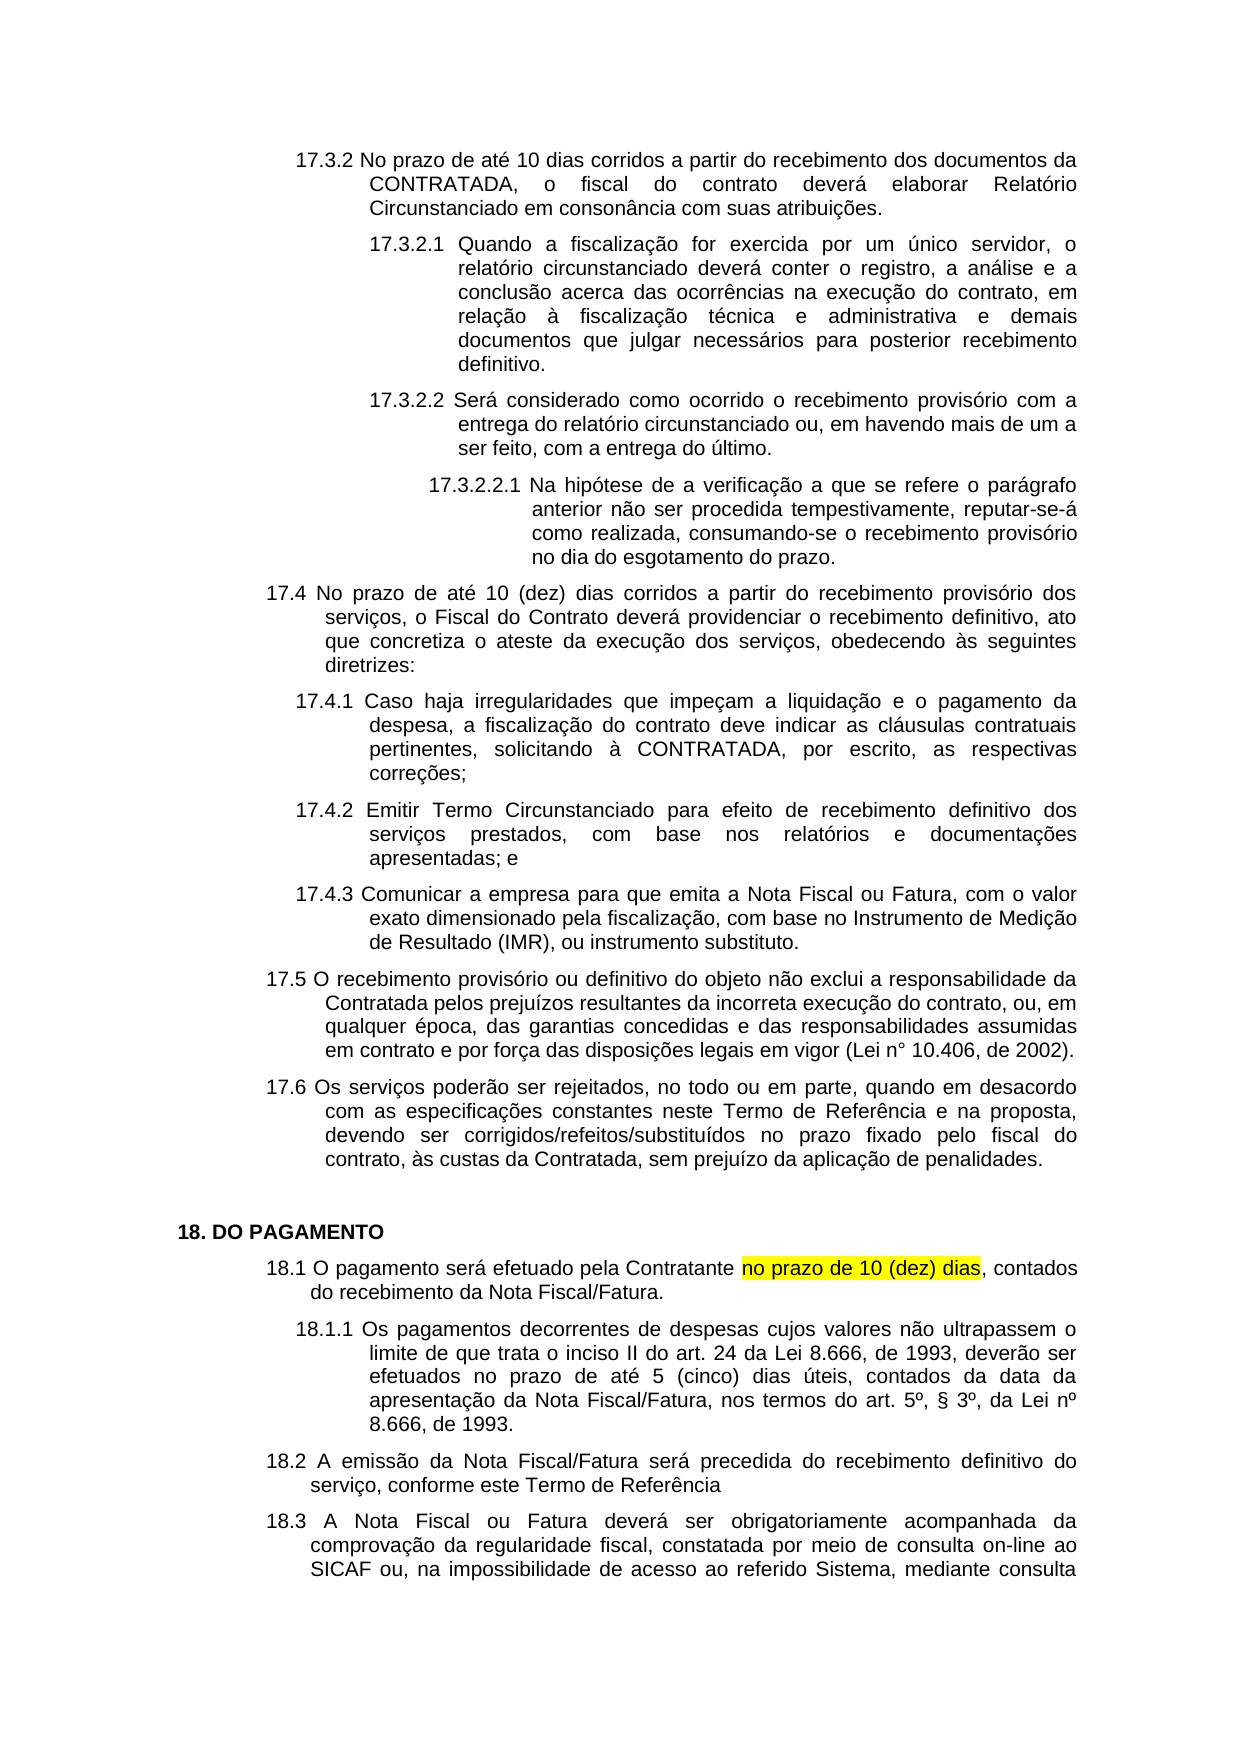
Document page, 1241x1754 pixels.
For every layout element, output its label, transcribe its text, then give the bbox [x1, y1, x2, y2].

text 18.1 O pagamento será efetuado pela Contratante no prazo de 10 (dez) dias, contados do recebimento da Nota Fiscal/Fatura. [266, 1256, 1078, 1304]
text 17.5 O recebimento provisório ou definitivo do objeto não exclui a responsabilidade da Contratada pelos prejuízos resultantes da incorreta execução do contrato, ou, em qualquer época, das garantias concedidas e das responsabilidades assumidas em contrato e por força das disposições legais em vigor (Lei n° 10.406, de 2002). [266, 966, 1078, 1062]
text 17.3.2.2.1 Na hipótese de a verificação a que se refere o parágrafo anterior não ser procedida tempestivamente, reputar-se-á como realizada, consumando-se o recebimento provisório no dia do esgotamento do prazo. [428, 473, 1078, 568]
text 17.4.3 Comunicar a empresa para que emita a Nota Fiscal ou Fatura, com o valor exato dimensionado pela fiscalização, com base no Instrumento de Medição de Resultado (IMR), ou instrumento substituto. [295, 882, 1078, 954]
text 17.3.2 No prazo de até 10 dias corridos a partir do recebimento dos documentos da CONTRATADA, o fiscal do contrato deverá elaborar Relatório Circunstanciado em consonância com suas atribuições. [295, 148, 1078, 219]
text 18.1.1 Os pagamentos decorrentes de despesas cujos valores não ultrapassem o limite de que trata o inciso II do art. 24 da Lei 8.666, de 1993, deverão ser efetuados no prazo de até 5 (cinco) dias úteis, contados da data da apresentação da Nota Fiscal/Fatura, nos termos do art. 5º, § 3º, da Lei nº 8.666, de 1993. [295, 1316, 1078, 1436]
text 17.3.2.1 Quando a fiscalização for exercida por um único servidor, o relatório circunstanciado deverá conter o registro, a análise e a conclusão acerca das ocorrências na execução do contrato, em relação à fiscalização técnica e administrativa e demais documentos que julgar necessários para posterior recebimento definitivo. [369, 232, 1078, 376]
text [266, 1509, 1078, 1581]
text 17.6 Os serviços poderão ser rejeitados, no todo ou em parte, quando em desacordo com as especificações constantes neste Termo de Referência e na proposta, devendo ser corrigidos/refeitos/substituídos no prazo fixado pelo fiscal do contrato, às custas da Contratada, sem prejuízo da aplicação de penalidades. [266, 1075, 1078, 1171]
text 17.4 No prazo de até 10 (dez) dias corridos a partir do recebimento provisório dos serviços, o Fiscal do Contrato deverá providenciar o recebimento definitivo, ato que concretiza o ateste da execução dos serviços, obedecendo às seguintes diretrizes: [266, 581, 1078, 677]
text 18. DO PAGAMENTO [177, 1219, 1078, 1243]
text 18.2 A emissão da Nota Fiscal/Fatura será precedida do recebimento definitivo do serviço, conforme este Termo de Referência [266, 1449, 1078, 1497]
text 17.3.2.2 Será considerado como ocorrido o recebimento provisório com a entrega do relatório circunstanciado ou, em havendo mais de um a ser feito, com a entrega do último. [369, 388, 1078, 460]
text 17.4.2 Emitir Termo Circunstanciado para efeito de recebimento definitivo dos serviços prestados, com base nos relatórios e documentações apresentadas; e [295, 798, 1078, 869]
text 17.4.1 Caso haja irregularidades que impeçam a liquidação e o pagamento da despesa, a fiscalização do contrato deve indicar as cláusulas contratuais pertinentes, solicitando à CONTRATADA, por escrito, as respectivas correções; [295, 689, 1078, 785]
